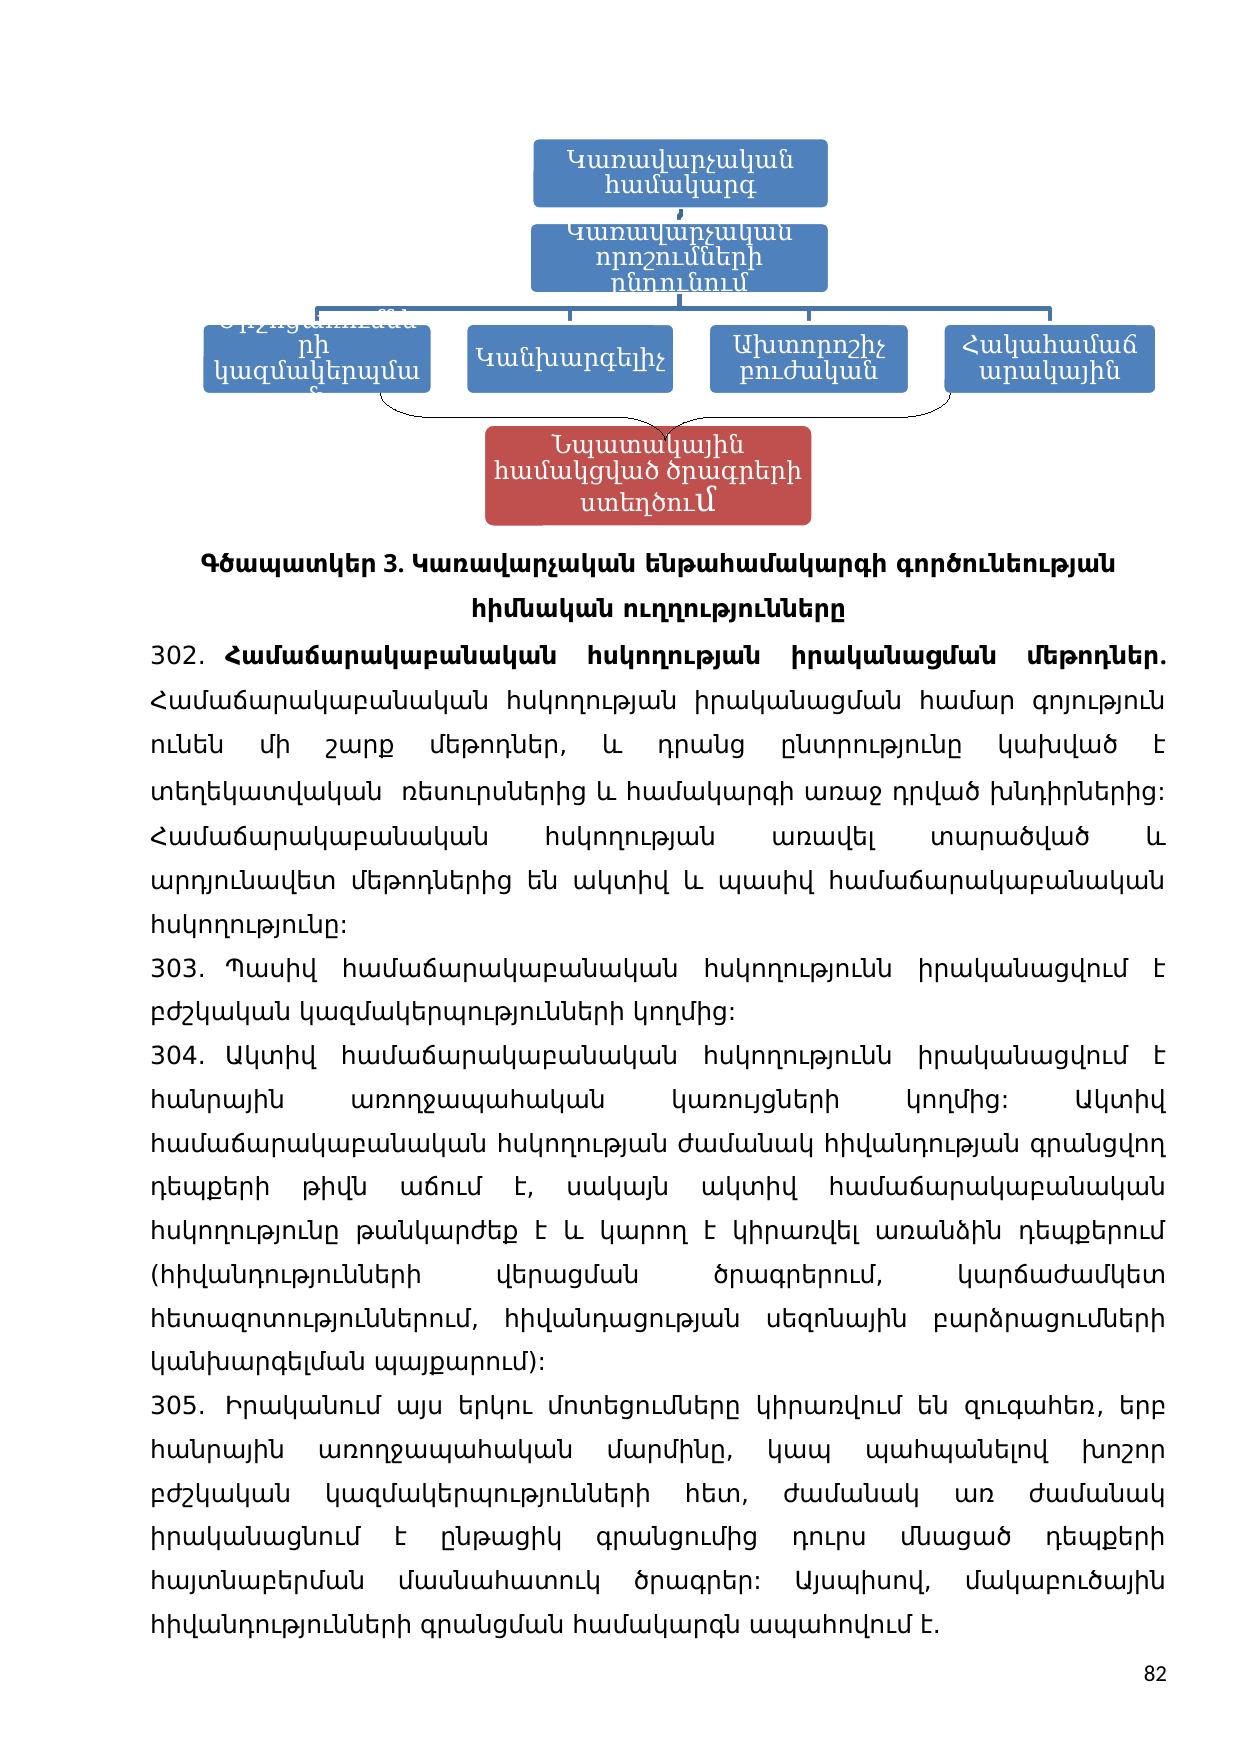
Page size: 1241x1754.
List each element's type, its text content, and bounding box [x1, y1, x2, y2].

list Իրականում այս երկու մոտեցումները կիրառվում են զուգահեռ, երբ հանրային առողջապահական մարմինը, կապ պահպանելով խոշոր բժշկական կազմակերպությունների հետ, ժամանակ առ ժամանակ իրականացնում է ընթացիկ գրանցումից դուրս մնացած դեպքերի հայտնաբերման մասնահատուկ ծրագրեր: Այսպիսով, մակաբուծային հիվանդությունների գրանցման համակարգն ապահովում է. [150, 1391, 1167, 1639]
list Համաճարակաբանական հսկողության իրականացման մեթոդներ. Համաճարակաբանական հսկողության իրականացման համար գոյություն ունեն մի շարք մեթոդներ, և դրանց ընտրությունը կախված է տեղեկատվական ռեսուրսներից և համակարգի առաջ դրված խնդիրներից: Համաճարակաբանական հսկողության առավել տարածված և արդյունավետ մեթոդներից են ակտիվ և պասիվ համաճարակաբանական հսկողությունը: [150, 638, 1167, 939]
text Գծապատկեր 3. Կառավարչական ենթահամակարգի գործունեության հիմնական ուղղությունները [150, 545, 1167, 623]
list Ակտիվ համաճարակաբանական հսկողությունն իրականացվում է հանրային առողջապահական կառույցների կողմից: Ակտիվ համաճարակաբանական հսկողության ժամանակ հիվանդության գրանցվող դեպքերի թիվն աճում է, սակայն ակտիվ համաճարակաբանական հսկողությունը թանկարժեք է և կարող է կիրառվել առանձին դեպքերում (հիվանդությունների վերացման ծրագրերում, կարճաժամկետ հետազոտություններում, հիվանդացության սեզոնային բարձրացումների կանխարգելման պայքարում): [150, 1041, 1167, 1377]
list Պասիվ համաճարակաբանական հսկողությունն իրականացվում է բժշկական կազմակերպությունների կողմից: [150, 954, 1167, 1027]
